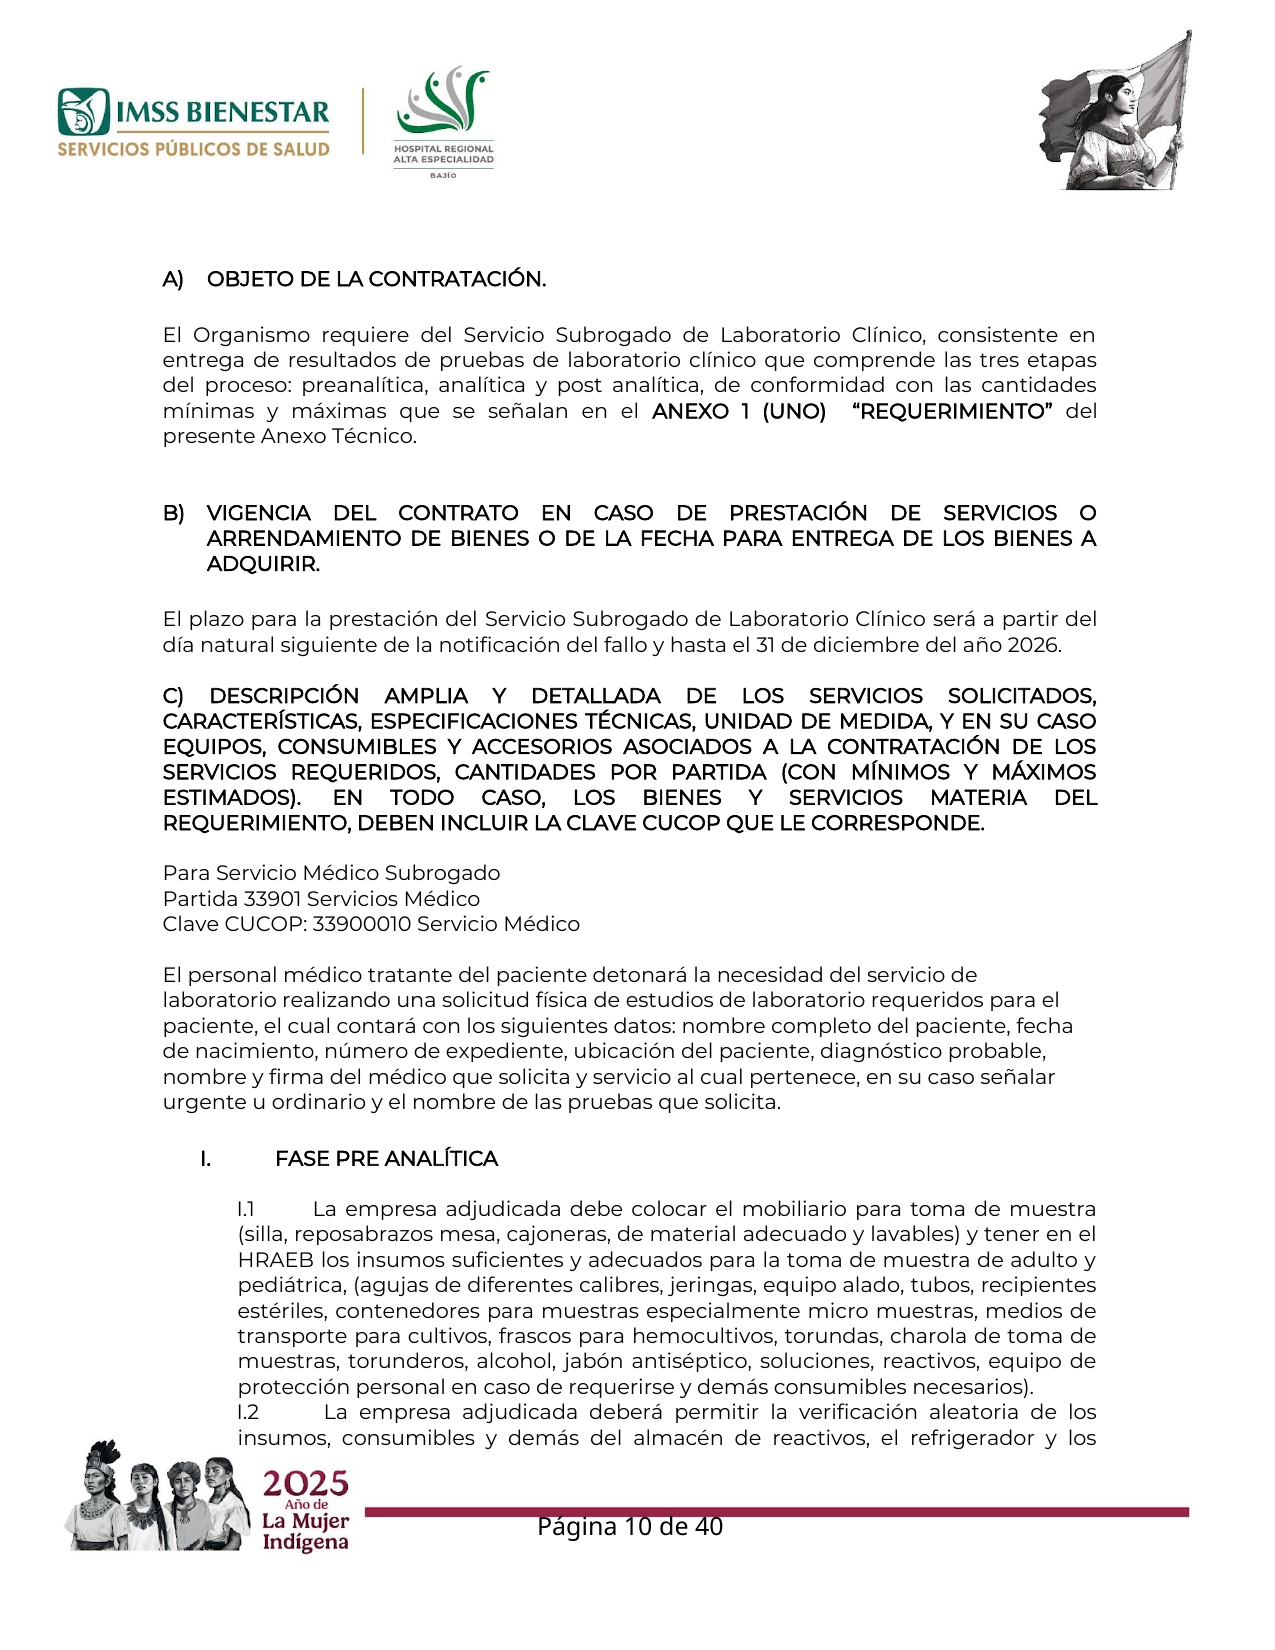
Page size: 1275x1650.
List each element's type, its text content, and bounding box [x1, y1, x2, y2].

text El personal médico tratante del paciente detonará la necesidad del servicio de laboratorio realizando una solicitud física de estudios de laboratorio requeridos para el paciente, el cual contará con los siguientes datos: nombre completo del paciente, fecha de nacimiento, número de expediente, ubicación del paciente, diagnóstico probable, nombre y firma del médico que solicita y servicio al cual pertenece, en su caso señalar urgente u ordinario y el nombre de las pruebas que solicita. [162, 962, 1098, 1115]
list VIGENCIA DEL CONTRATO EN CASO DE PRESTACIÓN DE SERVICIOS O ARRENDAMIENTO DE BIENES O DE LA FECHA PARA ENTREGA DE LOS BIENES A ADQUIRIR. [162, 500, 1098, 576]
text Clave CUCOP: 33900010 Servicio Médico [162, 911, 1098, 937]
list FASE PRE ANALÍTICA [200, 1145, 1098, 1171]
text Partida 33901 Servicios Médico [162, 886, 1098, 911]
text El Organismo requiere del Servicio Subrogado de Laboratorio Clínico, consistente en entrega de resultados de pruebas de laboratorio clínico que comprende las tres etapas del proceso: preanalítica, analítica y post analítica, de conformidad con las cantidades mínimas y máximas que se señalan en el ANEXO 1 (UNO) “REQUERIMIENTO” del presente Anexo Técnico. [162, 322, 1098, 449]
text El plazo para la prestación del Servicio Subrogado de Laboratorio Clínico será a partir del día natural siguiente de la notificación del fallo y hasta el 31 de diciembre del año 2026. [162, 606, 1098, 657]
text C) DESCRIPCIÓN AMPLIA Y DETALLADA DE LOS SERVICIOS SOLICITADOS, CARACTERÍSTICAS, ESPECIFICACIONES TÉCNICAS, UNIDAD DE MEDIDA, Y EN SU CASO EQUIPOS, CONSUMIBLES Y ACCESORIOS ASOCIADOS A LA CONTRATACIÓN DE LOS SERVICIOS REQUERIDOS, CANTIDADES POR PARTIDA (CON MÍNIMOS Y MÁXIMOS ESTIMADOS). EN TODO CASO, LOS BIENES Y SERVICIOS MATERIA DEL REQUERIMIENTO, DEBEN INCLUIR LA CLAVE CUCOP QUE LE CORRESPONDE. [162, 683, 1098, 835]
list OBJETO DE LA CONTRATACIÓN. [162, 266, 1098, 291]
picture [0, 0, 1263, 1650]
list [236, 1399, 1098, 1450]
text Para Servicio Médico Subrogado [162, 861, 1098, 886]
list La empresa adjudicada debe colocar el mobiliario para toma de muestra (silla, reposabrazos mesa, cajoneras, de material adecuado y lavables) y tener en el HRAEB los insumos suficientes y adecuados para la toma de muestra de adulto y pediátrica, (agujas de diferentes calibres, jeringas, equipo alado, tubos, recipientes estériles, contenedores para muestras especialmente micro muestras, medios de transporte para cultivos, frascos para hemocultivos, torundas, charola de toma de muestras, torunderos, alcohol, jabón antiséptico, soluciones, reactivos, equipo de protección personal en caso de requerirse y demás consumibles necesarios). [236, 1196, 1098, 1399]
